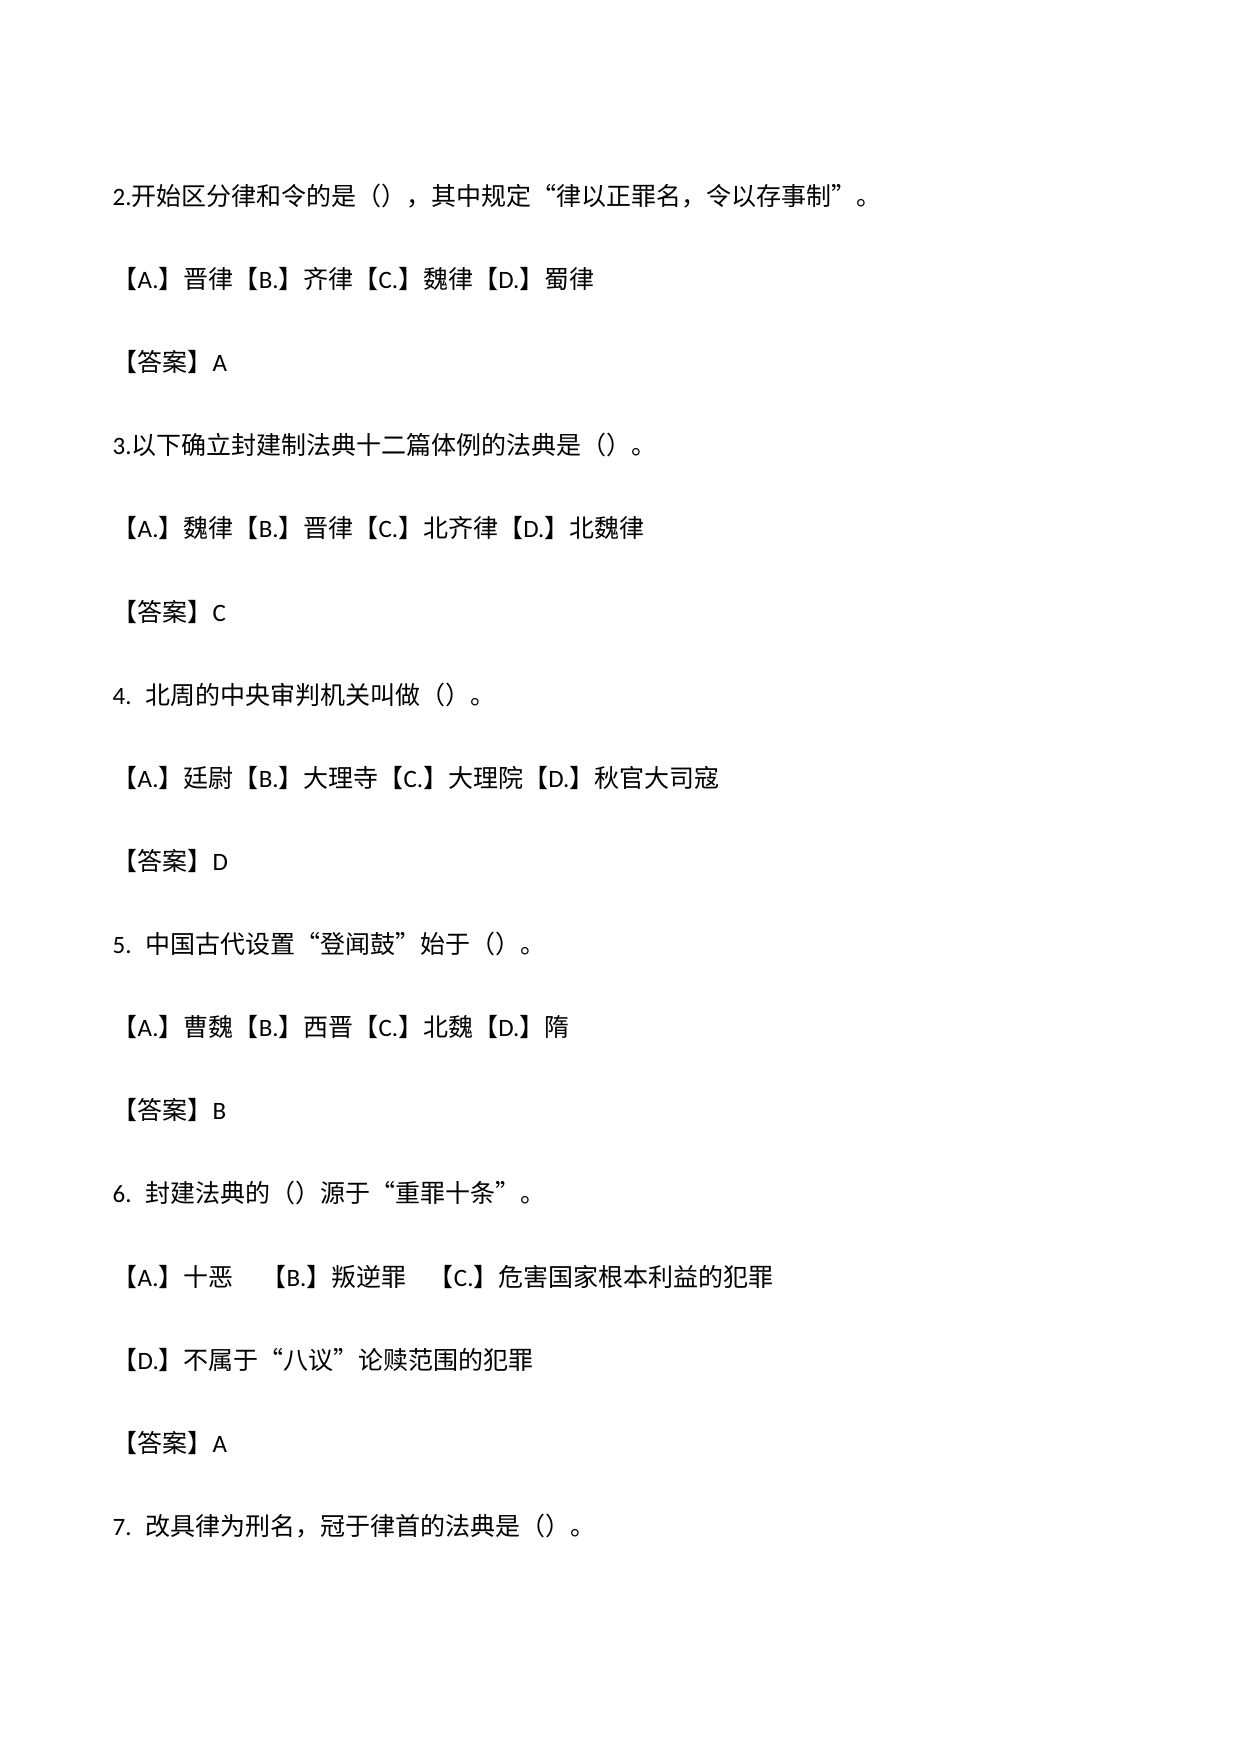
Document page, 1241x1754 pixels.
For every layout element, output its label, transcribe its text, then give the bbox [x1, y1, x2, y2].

list 【A.】廷尉【B.】大理寺【C.】大理院【D.】秋官大司寇 [112, 744, 1128, 809]
list 改具律为刑名，冠于律首的法典是（）。 [112, 1492, 1128, 1557]
list 3.以下确立封建制法典十二篇体例的法典是（）。 [112, 411, 1128, 476]
list 【D.】不属于“八议”论赎范围的犯罪 [112, 1326, 1128, 1391]
list 2.开始区分律和令的是（），其中规定“律以正罪名，令以存事制”。 [112, 162, 1128, 227]
list 【A.】晋律【B.】齐律【C.】魏律【D.】蜀律 [112, 245, 1128, 310]
list 【答案】C [112, 578, 1128, 643]
list 【A.】十恶 【B.】叛逆罪 【C.】危害国家根本利益的犯罪 [112, 1243, 1128, 1308]
list 【答案】B [112, 1076, 1128, 1141]
list 【答案】A [112, 328, 1128, 393]
list 【答案】D [112, 827, 1128, 892]
list 封建法典的（）源于“重罪十条”。 [112, 1159, 1128, 1224]
list 【A.】魏律【B.】晋律【C.】北齐律【D.】北魏律 [112, 494, 1128, 559]
list 【A.】曹魏【B.】西晋【C.】北魏【D.】隋 [112, 993, 1128, 1058]
list 中国古代设置“登闻鼓”始于（）。 [112, 910, 1128, 975]
list 【答案】A [112, 1409, 1128, 1474]
list 北周的中央审判机关叫做（）。 [112, 661, 1128, 726]
